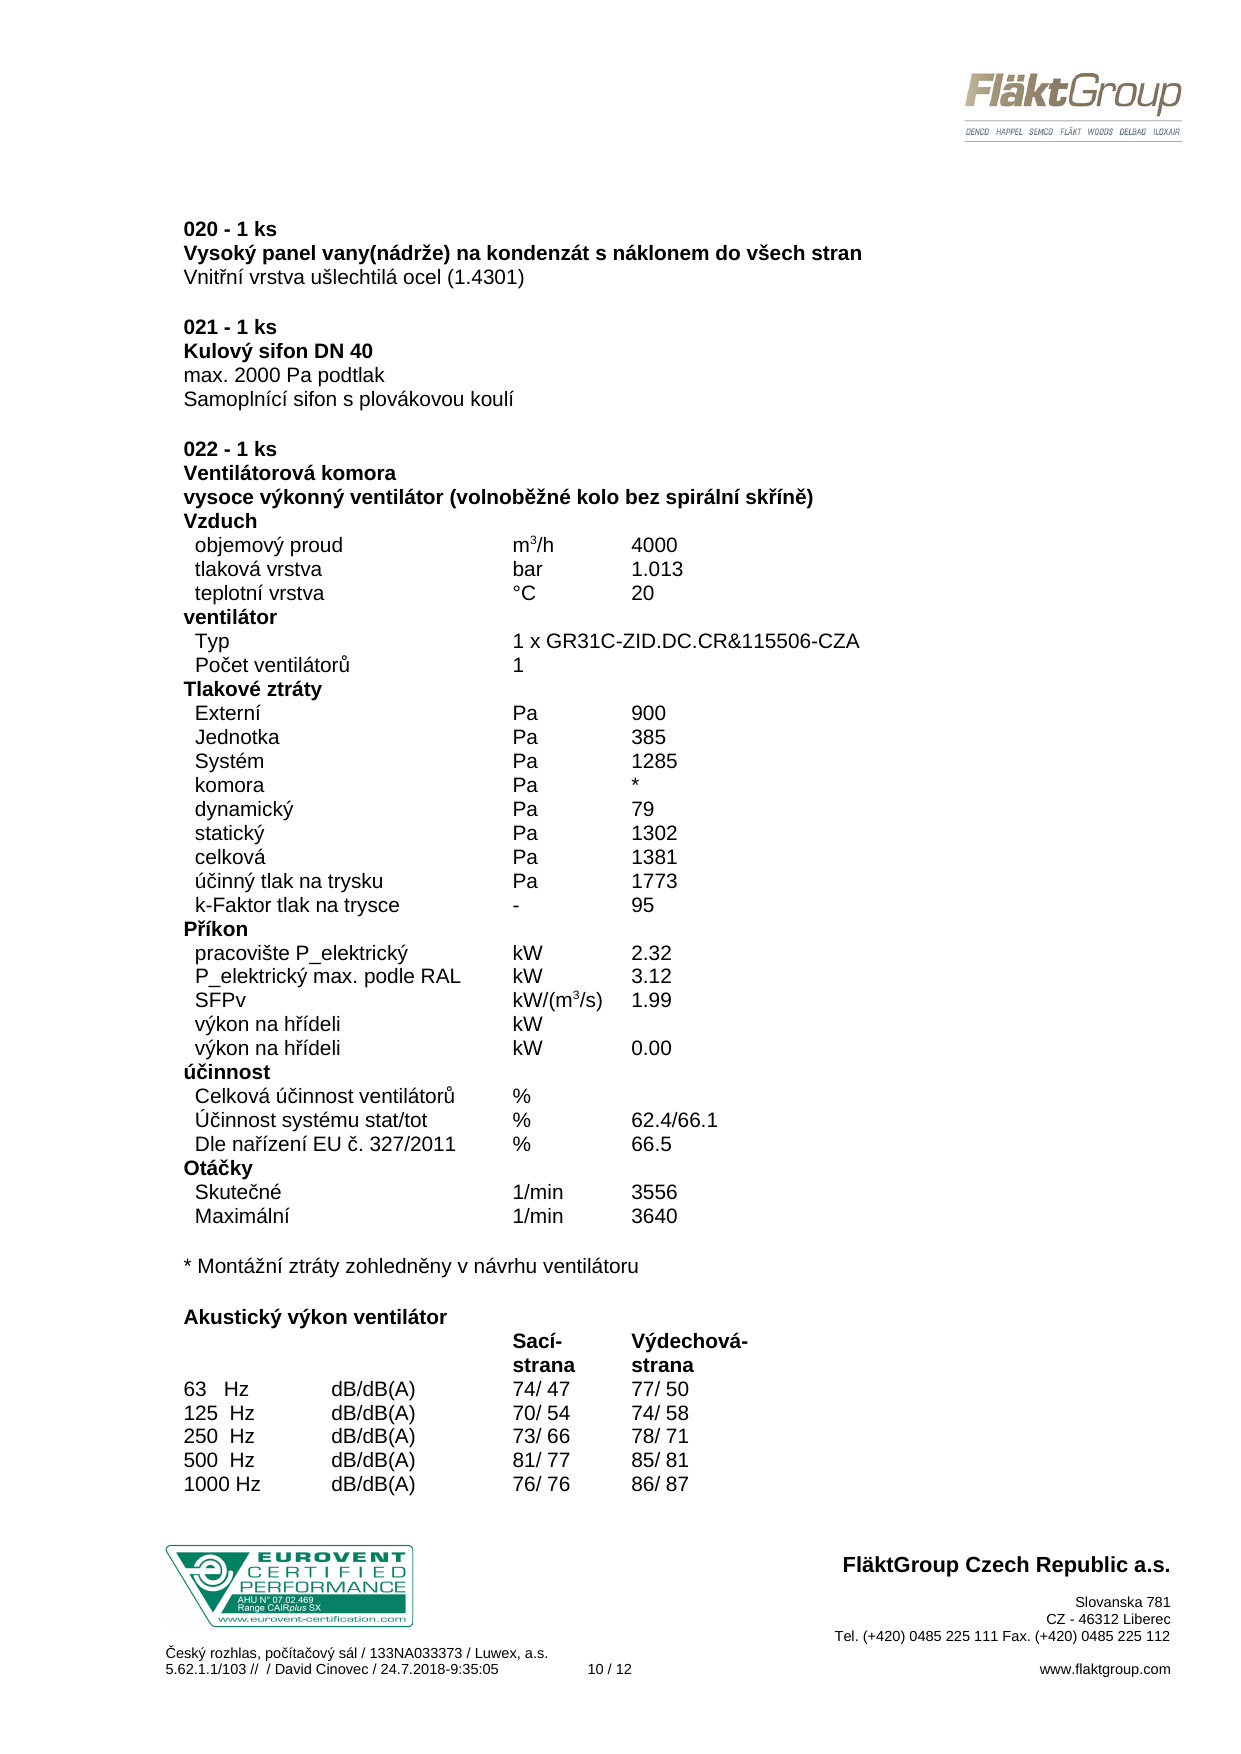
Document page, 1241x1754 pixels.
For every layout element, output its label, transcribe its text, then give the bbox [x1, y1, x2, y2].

text Počet ventilátorů 1 [183, 653, 1182, 677]
text ventilátor [183, 605, 1182, 629]
text k-Faktor tlak na trysce - 95 [183, 892, 1182, 916]
text Jednotka Pa 385 [183, 725, 1182, 749]
text Vysoký panel vany(nádrže) na kondenzát s náklonem do všech stran [183, 241, 1182, 265]
text účinnost [183, 1060, 1182, 1084]
text Vzduch [183, 509, 1182, 533]
text 022 - 1 ks [183, 437, 1182, 461]
text výkon na hřídeli kW 0.00 [183, 1036, 1182, 1060]
text celková Pa 1381 [183, 844, 1182, 868]
text Sací- Výdechová- [183, 1328, 1182, 1352]
text SFPv kW/(m3/s) 1.99 [183, 988, 1182, 1012]
text teplotní vrstva °C 20 [183, 581, 1182, 605]
text Otáčky [183, 1156, 1182, 1180]
text účinný tlak na trysku Pa 1773 [183, 868, 1182, 892]
text Příkon [183, 916, 1182, 940]
text 1000 Hz dB/dB(A) 76/ 76 86/ 87 [183, 1472, 1182, 1496]
text dynamický Pa 79 [183, 797, 1182, 821]
text Typ 1 x GR31C-ZID.DC.CR&115506-CZA [183, 629, 1182, 653]
text Kulový sifon DN 40 [183, 339, 1182, 363]
text strana strana [183, 1352, 1182, 1376]
text max. 2000 Pa podtlak [183, 363, 1182, 387]
text Skutečné 1/min 3556 [183, 1180, 1182, 1204]
text objemový proud m3/h 4000 [183, 533, 1182, 557]
text pracovište P_elektrický kW 2.32 [183, 940, 1182, 964]
picture [165, 1544, 414, 1628]
text Akustický výkon ventilátor [183, 1304, 1182, 1328]
text Tlakové ztráty [183, 677, 1182, 701]
text tlaková vrstva bar 1.013 [183, 557, 1182, 581]
text * Montážní ztráty zohledněny v návrhu ventilátoru [183, 1254, 1182, 1278]
text Ventilátorová komora [183, 461, 1182, 485]
text Samoplnící sifon s plovákovou koulí [183, 387, 1182, 411]
text 250 Hz dB/dB(A) 73/ 66 78/ 71 [183, 1424, 1182, 1448]
text 63 Hz dB/dB(A) 74/ 47 77/ 50 [183, 1376, 1182, 1400]
text výkon na hřídeli kW [183, 1012, 1182, 1036]
text Celková účinnost ventilátorů % [183, 1084, 1182, 1108]
text 021 - 1 ks [183, 315, 1182, 339]
text Dle nařízení EU č. 327/2011 % 66.5 [183, 1132, 1182, 1156]
text 500 Hz dB/dB(A) 81/ 77 85/ 81 [183, 1448, 1182, 1472]
text 125 Hz dB/dB(A) 70/ 54 74/ 58 [183, 1400, 1182, 1424]
text komora Pa * [183, 773, 1182, 797]
text statický Pa 1302 [183, 821, 1182, 844]
text Účinnost systému stat/tot % 62.4/66.1 [183, 1108, 1182, 1132]
text vysoce výkonný ventilátor (volnoběžné kolo bez spirální skříně) [183, 485, 1182, 509]
text Externí Pa 900 [183, 701, 1182, 725]
text Vnitřní vrstva ušlechtilá ocel (1.4301) [183, 265, 1182, 289]
text Maximální 1/min 3640 [183, 1204, 1182, 1228]
text 020 - 1 ks [183, 217, 1182, 241]
text P_elektrický max. podle RAL kW 3.12 [183, 964, 1182, 988]
text Systém Pa 1285 [183, 749, 1182, 773]
